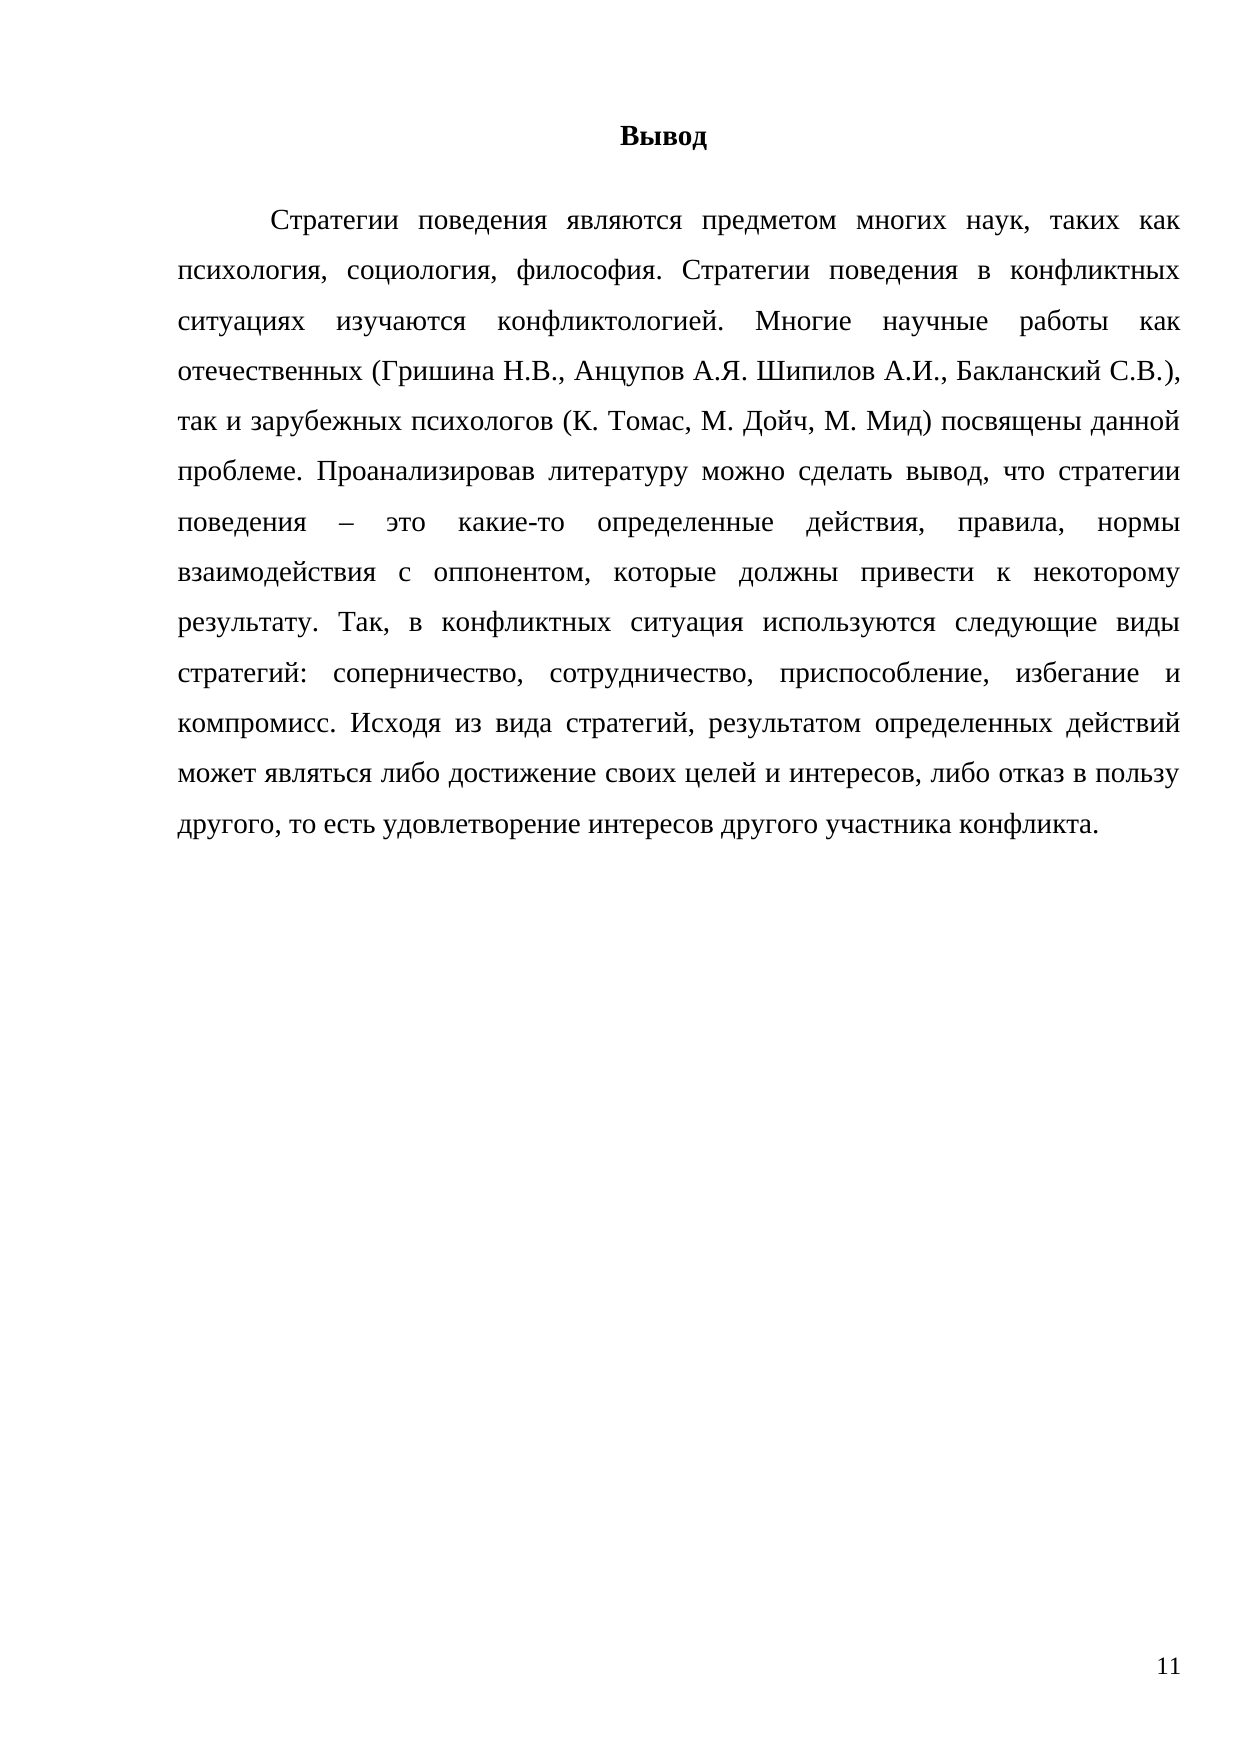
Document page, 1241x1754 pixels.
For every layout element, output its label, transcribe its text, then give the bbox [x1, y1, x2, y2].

text Стратегии поведения являются предметом многих наук, таких как психология, социология, философия. Стратегии поведения в конфликтных ситуациях изучаются конфликтологией. Многие научные работы как отечественных (Гришина Н.В., Анцупов А.Я. Шипилов А.И., Бакланский С.В.), так и зарубежных психологов (К. Томас, М. Дойч, М. Мид) посвящены данной проблеме. Проанализировав литературу можно сделать вывод, что стратегии поведения – это какие-то определенные действия, правила, нормы взаимодействия с оппонентом, которые должны привести к некоторому результату. Так, в конфликтных ситуация используются следующие виды стратегий: соперничество, сотрудничество, приспособление, избегание и компромисс. Исходя из вида стратегий, результатом определенных действий может являться либо достижение своих целей и интересов, либо отказ в пользу другого, то есть удовлетворение интересов другого участника конфликта. [177, 202, 1181, 839]
text Вывод [546, 118, 1181, 152]
